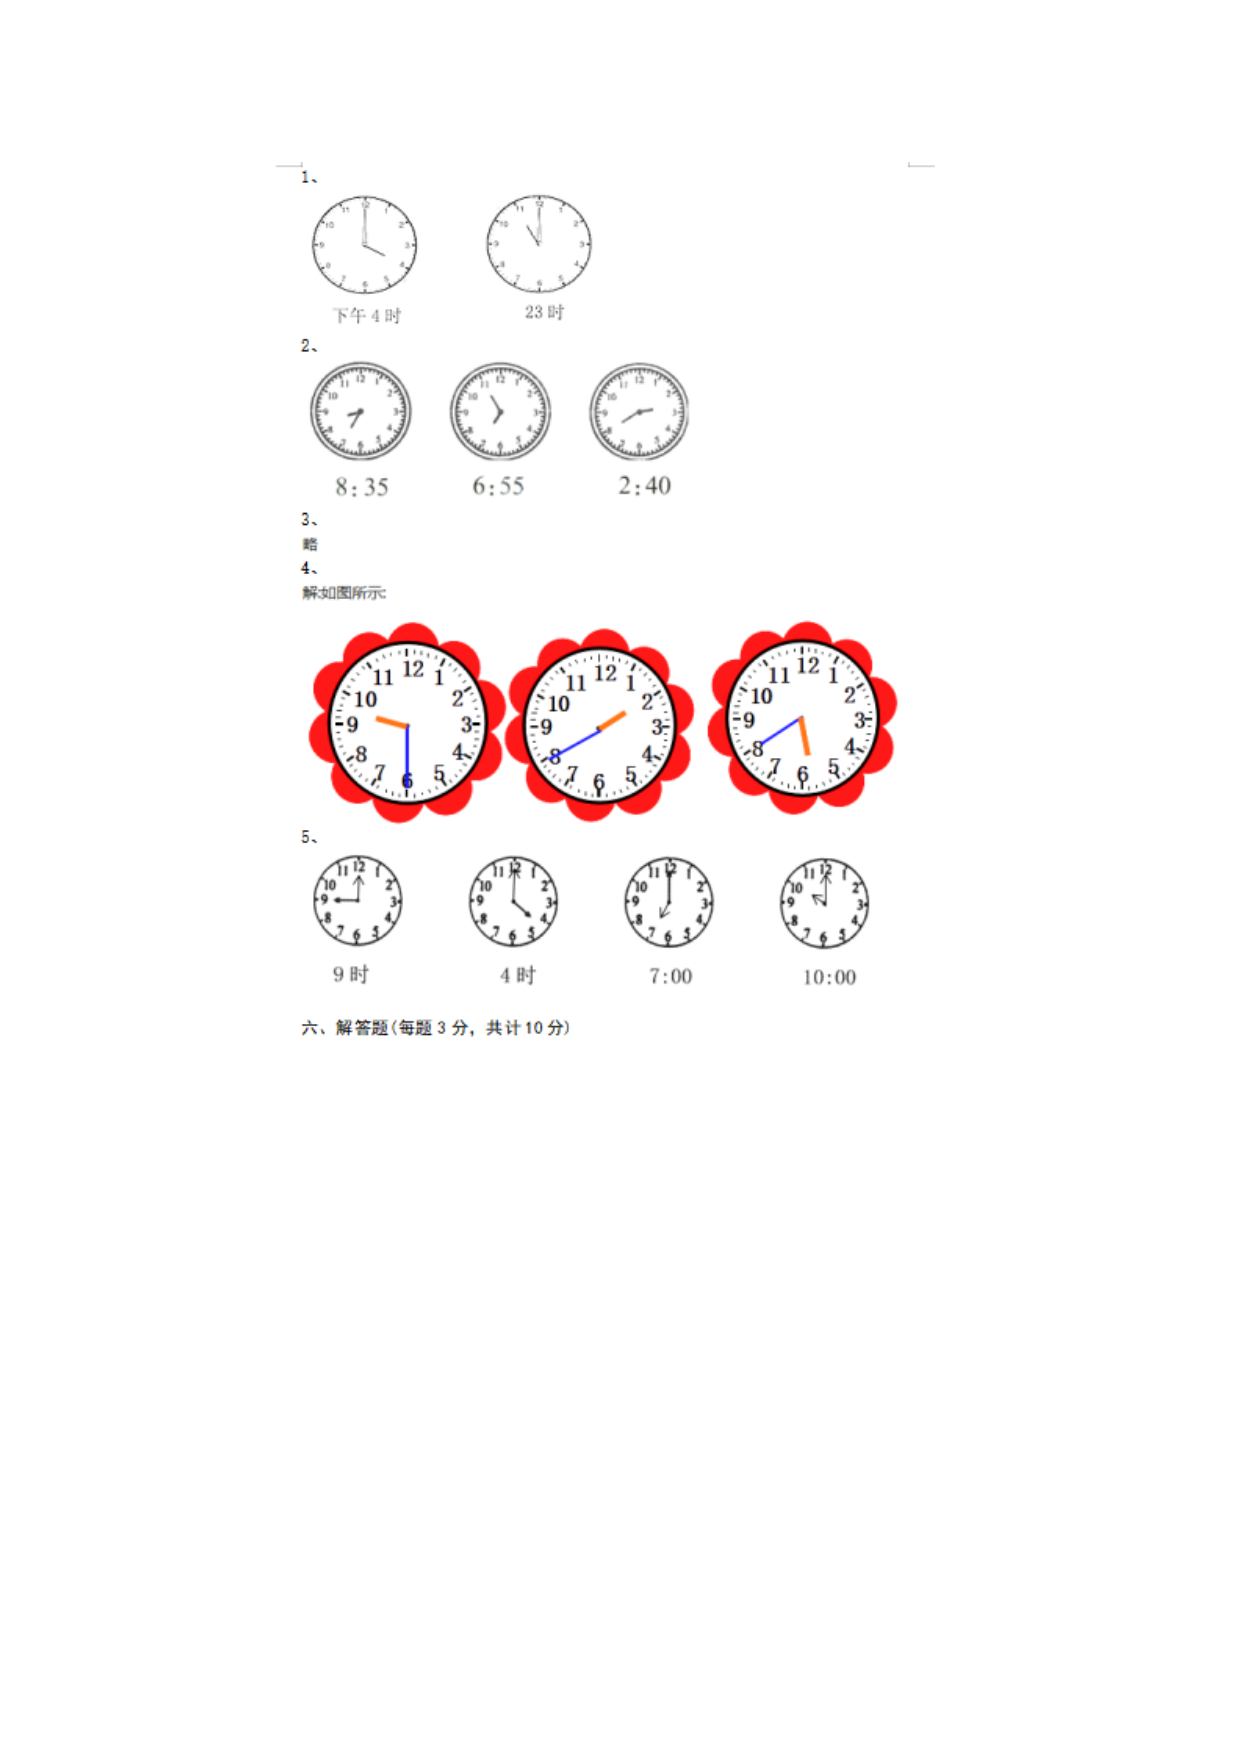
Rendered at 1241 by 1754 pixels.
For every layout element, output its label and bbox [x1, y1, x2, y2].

picture [259, 162, 982, 1084]
